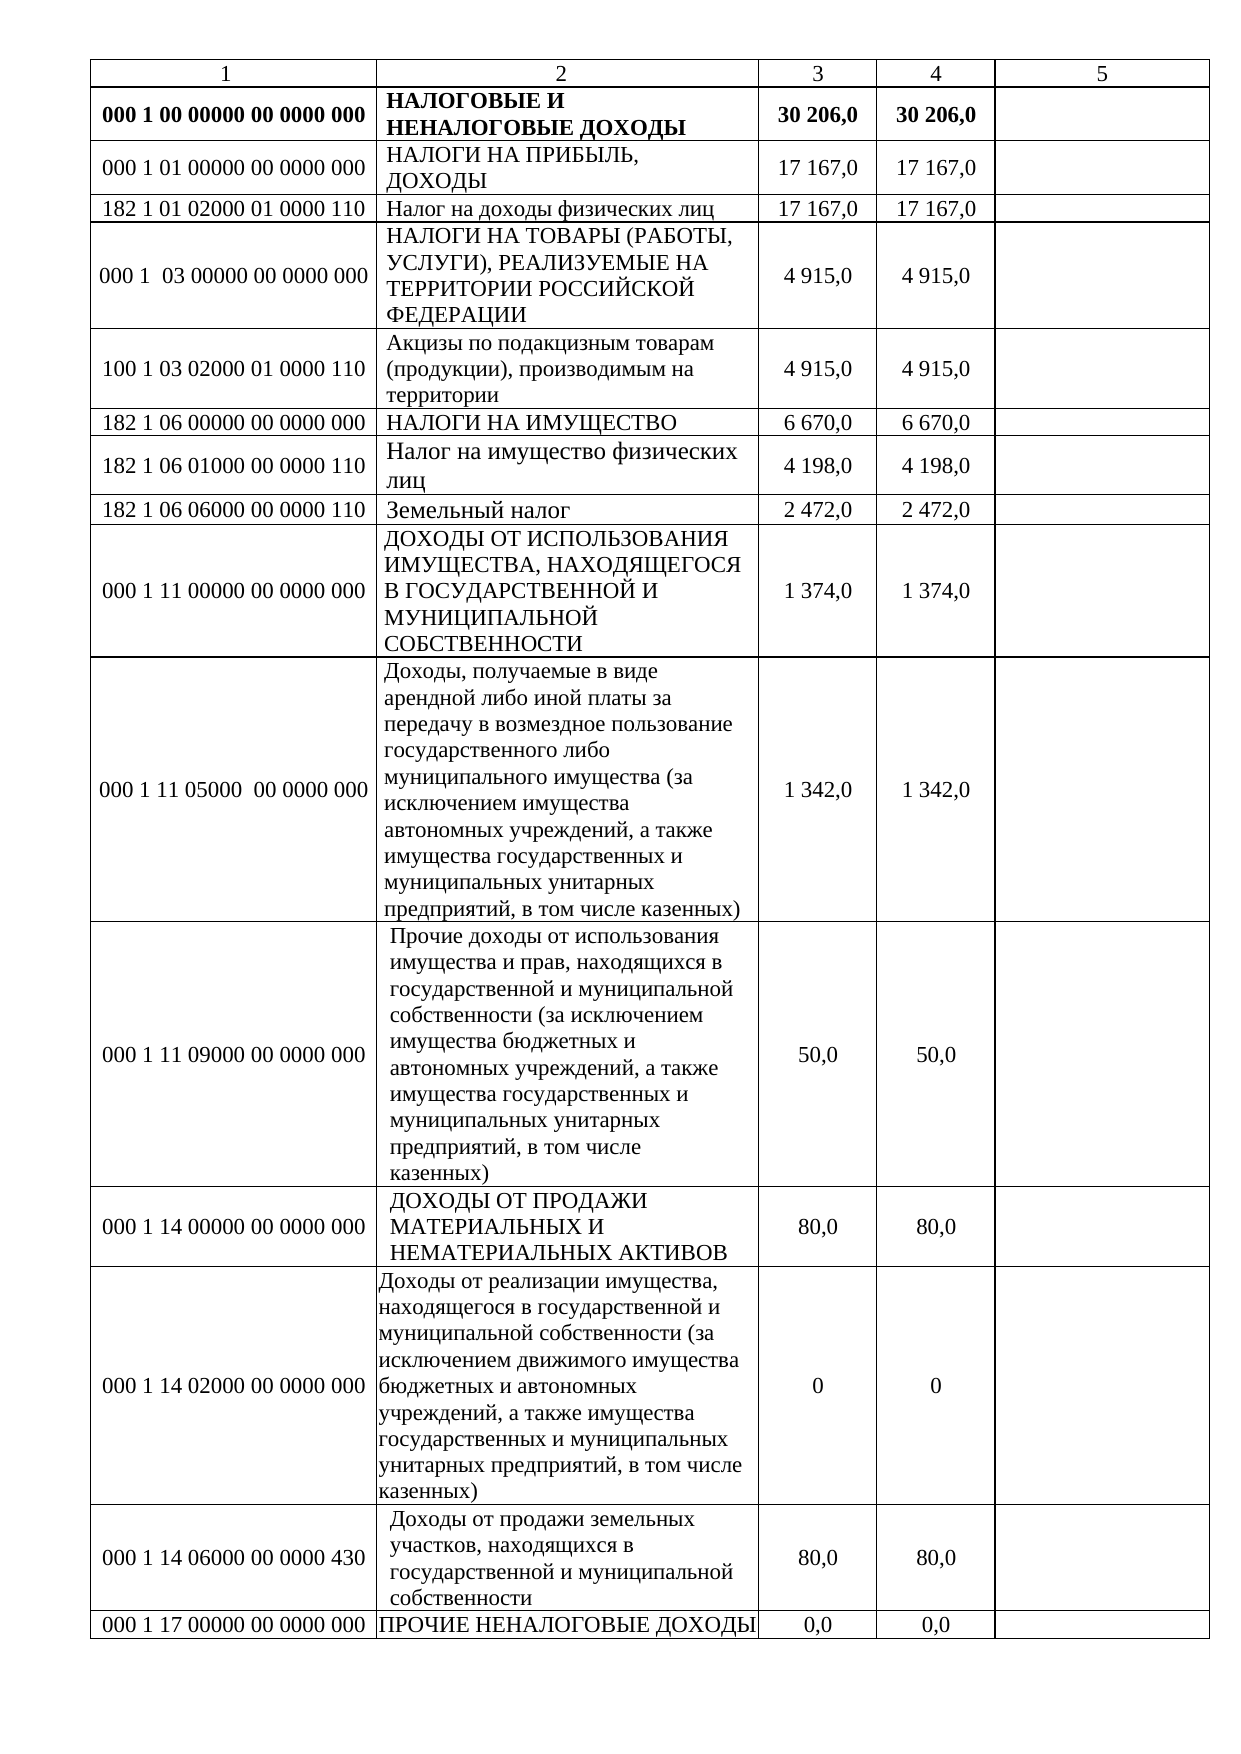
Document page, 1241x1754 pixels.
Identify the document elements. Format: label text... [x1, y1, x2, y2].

table_cell ПРОЧИЕ НЕНАЛОГОВЫЕ ДОХОДЫ [377, 1611, 758, 1638]
table_cell 2 472,0 [759, 495, 876, 524]
table_cell 4 915,0 [759, 223, 876, 328]
table_cell [996, 1187, 1209, 1266]
table_cell Налоги на имущество [377, 409, 758, 435]
table_cell 6 670,0 [759, 409, 876, 435]
table_cell 000 1 14 06000 00 0000 430 [91, 1505, 376, 1610]
table_cell 30 206,0 [759, 88, 876, 140]
table_cell [996, 141, 1209, 194]
table_cell 5 [996, 60, 1209, 86]
table_cell 000 1 14 00000 00 0000 000 [91, 1187, 376, 1266]
table_cell 000 1 11 09000 00 0000 000 [91, 922, 376, 1186]
table_cell 1 [91, 60, 376, 86]
table_cell 1 374,0 [877, 525, 994, 656]
table_cell 0,0 [877, 1611, 994, 1638]
table_cell 17 167,0 [877, 195, 994, 221]
table_cell [996, 495, 1209, 524]
table_cell Доходы от реализации имущества, находящегося в государственной и муниципальной собственности (за исключением движимого имущества бюджетных и автономных учреждений, а также имущества государственных и муниципальных унитарных предприятий, в том числе казенных) [377, 1267, 758, 1504]
table_cell [996, 88, 1209, 140]
table_cell Акцизы по подакцизным товарам (продукции), производимым на территории [377, 329, 758, 408]
table_cell 4 198,0 [877, 436, 994, 494]
table_cell 80,0 [759, 1187, 876, 1266]
table_cell [996, 329, 1209, 408]
table_cell 4 915,0 [877, 223, 994, 328]
table_cell 50,0 [877, 922, 994, 1186]
table_cell [996, 525, 1209, 656]
table_cell 6 670,0 [877, 409, 994, 435]
table_cell НАЛОГИ НА ПРИБЫЛЬ, ДОХОДЫ [377, 141, 758, 194]
table_cell 4 915,0 [759, 329, 876, 408]
table_cell 000 1 14 02000 00 0000 000 [91, 1267, 376, 1504]
table_cell 182 1 06 01000 00 0000 110 [91, 436, 376, 494]
table_cell 17 167,0 [759, 141, 876, 194]
table_cell 2 472,0 [877, 495, 994, 524]
table_cell 0 [877, 1267, 994, 1504]
table_cell 000 1 11 00000 00 0000 000 [91, 525, 376, 656]
table_cell Налог на имущество физических лиц [377, 436, 758, 494]
table_cell 80,0 [759, 1505, 876, 1610]
table_cell [996, 223, 1209, 328]
table_cell 2 [377, 60, 758, 86]
table_cell Доходы, получаемые в виде арендной либо иной платы за передачу в возмездное пользование государственного либо муниципального имущества (за исключением имущества автономных учреждений, а также имущества государственных и муниципальных унитарных предприятий, в том числе казенных) [377, 658, 758, 921]
table_cell 100 1 03 02000 01 0000 110 [91, 329, 376, 408]
table_cell 50,0 [759, 922, 876, 1186]
table_cell Земельный налог [377, 495, 758, 524]
table_cell 4 915,0 [877, 329, 994, 408]
table_cell ДОХОДЫ ОТ ПРОДАЖИ МАТЕРИАЛЬНЫХ И НЕМАТЕРИАЛЬНЫХ АКТИВОВ [377, 1187, 758, 1266]
table_cell Налоги на товары (работы, услуги), реализуемые на территории Российской федерации [377, 223, 758, 328]
table_cell [996, 195, 1209, 221]
table_cell 182 1 06 00000 00 0000 000 [91, 409, 376, 435]
table_cell Прочие доходы от использования имущества и прав, находящихся в государственной и муниципальной собственности (за исключением имущества бюджетных и автономных учреждений, а также имущества государственных и муниципальных унитарных предприятий, в том числе казенных) [377, 922, 758, 1186]
table_cell 80,0 [877, 1187, 994, 1266]
table_cell 182 1 01 02000 01 0000 110 [91, 195, 376, 221]
table_cell 4 [877, 60, 994, 86]
table_cell 000 1 11 05000 00 0000 000 [91, 658, 376, 921]
table_cell 17 167,0 [759, 195, 876, 221]
table_cell 000 1 03 00000 00 0000 000 [91, 223, 376, 328]
table_cell [996, 436, 1209, 494]
table_cell [996, 409, 1209, 435]
table_cell 80,0 [877, 1505, 994, 1610]
table_cell 182 1 06 06000 00 0000 110 [91, 495, 376, 524]
table_cell 0 [759, 1267, 876, 1504]
table_cell 4 198,0 [759, 436, 876, 494]
table_cell [996, 658, 1209, 921]
table_cell Налог на доходы физических лиц [377, 195, 758, 221]
table_cell Доходы от продажи земельных участков, находящихся в государственной и муниципальной собственности [377, 1505, 758, 1610]
table_cell НАЛОГОВЫЕ И НЕНАЛОГОВЫЕ ДОХОДЫ [377, 88, 758, 140]
table_cell 000 1 01 00000 00 0000 000 [91, 141, 376, 194]
table_cell 17 167,0 [877, 141, 994, 194]
table_cell 1 374,0 [759, 525, 876, 656]
table_cell 000 1 17 00000 00 0000 000 [91, 1611, 376, 1638]
table_cell 3 [759, 60, 876, 86]
table_cell 1 342,0 [877, 658, 994, 921]
table_cell 0,0 [759, 1611, 876, 1638]
table_cell 000 1 00 00000 00 0000 000 [91, 88, 376, 140]
table_cell [996, 922, 1209, 1186]
table_cell [996, 1267, 1209, 1504]
table_cell Доходы от использования имущества, находящегося в государственной и муниципальной собственности [377, 525, 758, 656]
table_cell [996, 1505, 1209, 1610]
table_cell 1 342,0 [759, 658, 876, 921]
table_cell 30 206,0 [877, 88, 994, 140]
table_cell [996, 1611, 1209, 1638]
